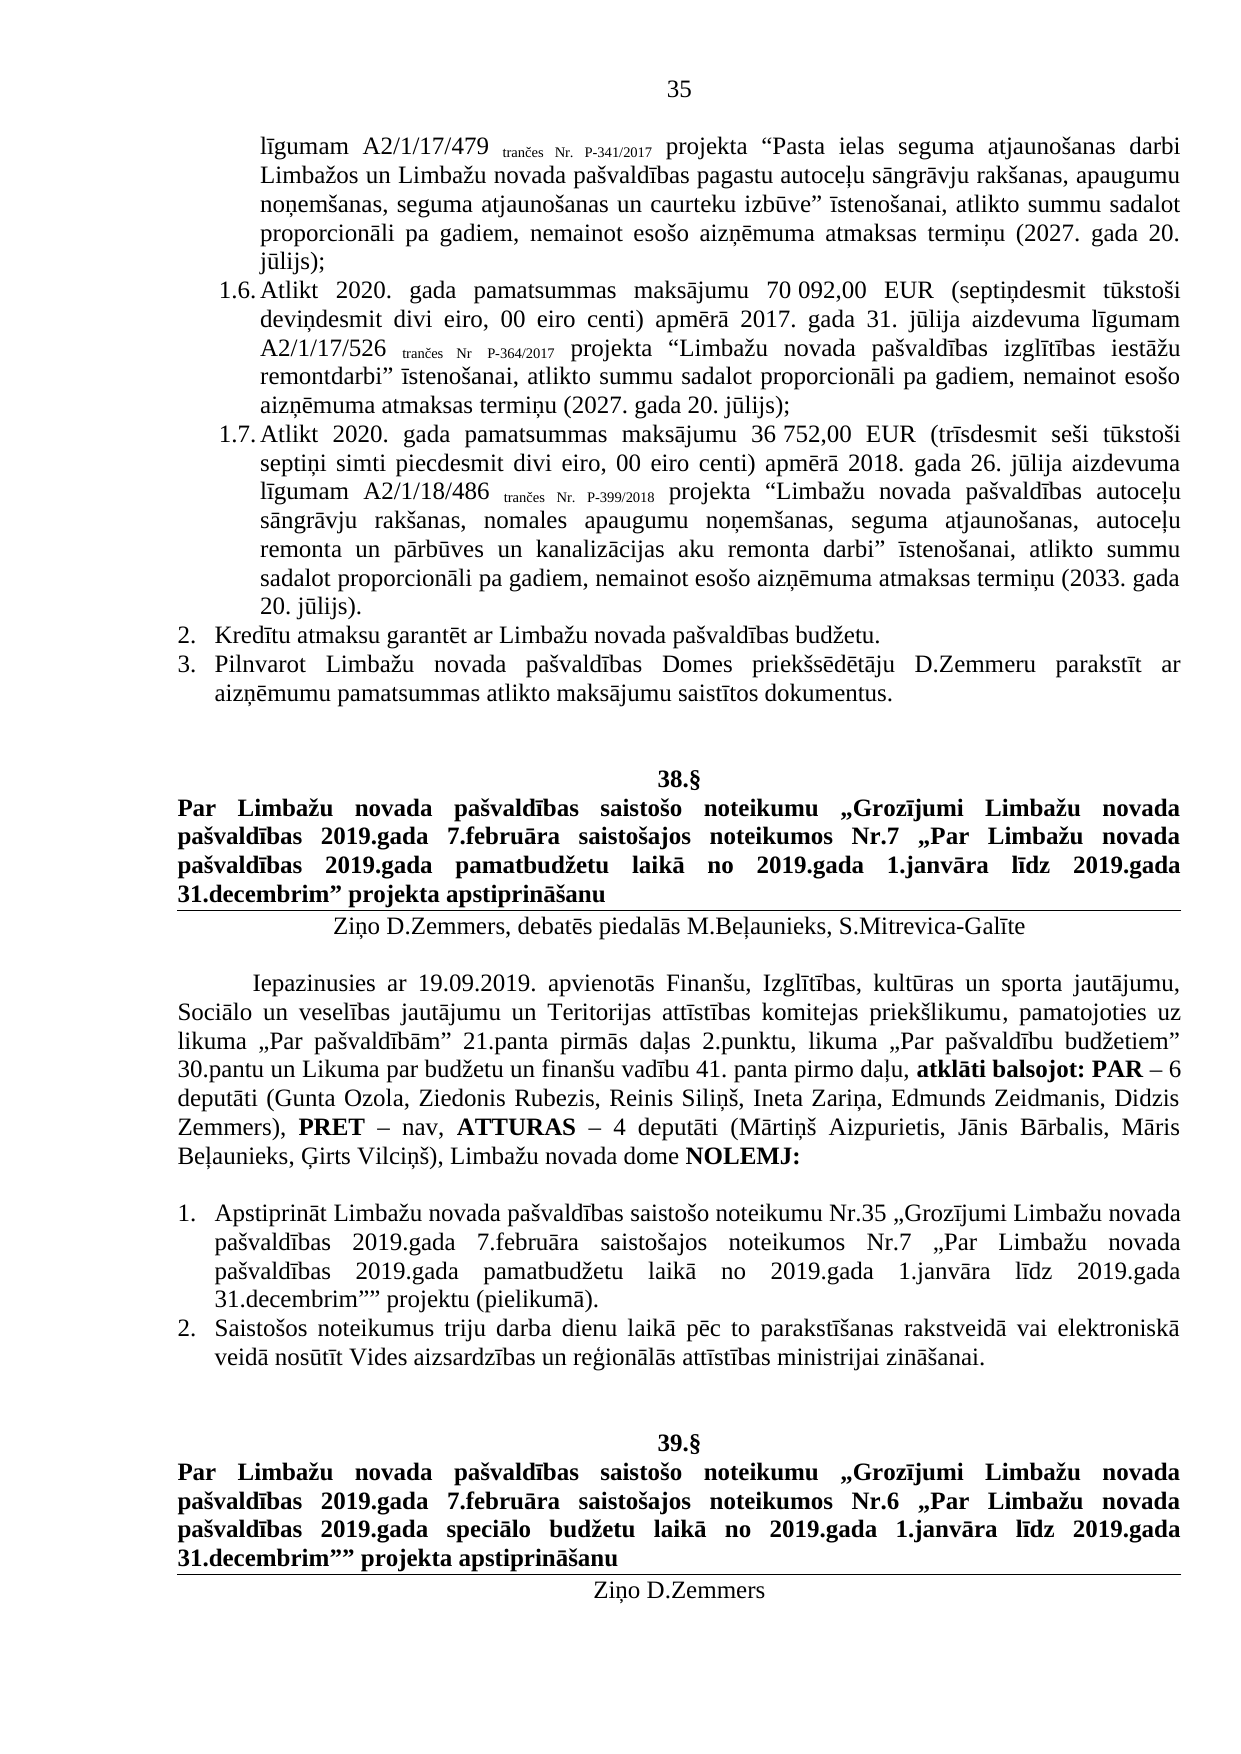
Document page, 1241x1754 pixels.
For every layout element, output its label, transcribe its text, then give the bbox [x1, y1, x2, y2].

text Par Limbažu novada pašvaldības saistošo noteikumu „Grozījumi Limbažu novada pašvaldības 2019.gada 7.februāra saistošajos noteikumos Nr.6 „Par Limbažu novada pašvaldības 2019.gada speciālo budžetu laikā no 2019.gada 1.janvāra līdz 2019.gada 31.decembrim”” projekta apstiprināšanu [177, 1457, 1181, 1574]
list Atlikt 2020. gada pamatsummas maksājumu 36 752,00 EUR (trīsdesmit seši tūkstoši septiņi simti piecdesmit divi eiro, 00 eiro centi) apmērā 2018. gada 26. jūlija aizdevuma līgumam A2/1/18/486 trančes Nr. P-399/2018 projekta “Limbažu novada pašvaldības autoceļu sāngrāvju rakšanas, nomales apaugumu noņemšanas, seguma atjaunošanas, autoceļu remonta un pārbūves un kanalizācijas aku remonta darbi” īstenošanai, atlikto summu sadalot proporcionāli pa gadiem, nemainot esošo aizņēmuma atmaksas termiņu (2033. gada 20. jūlijs). [218, 419, 1181, 620]
text 39.§ [177, 1428, 1181, 1457]
text Ziņo D.Zemmers, debatēs piedalās M.Beļaunieks, S.Mitrevica-Galīte [177, 911, 1181, 939]
list Kredītu atmaksu garantēt ar Limbažu novada pašvaldības budžetu. [177, 620, 1181, 649]
text 38.§ [177, 764, 1181, 793]
list Pilnvarot Limbažu novada pašvaldības Domes priekšsēdētāju D.Zemmeru parakstīt ar aizņēmumu pamatsummas atlikto maksājumu saistītos dokumentus. [177, 649, 1181, 706]
text Iepazinusies ar 19.09.2019. apvienotās Finanšu, Izglītības, kultūras un sporta jautājumu, Sociālo un veselības jautājumu un Teritorijas attīstības komitejas priekšlikumu, pamatojoties uz likuma „Par pašvaldībām” 21.panta pirmās daļas 2.punktu, likuma „Par pašvaldību budžetiem” 30.pantu un Likuma par budžetu un finanšu vadību 41. panta pirmo daļu, atklāti balsojot: PAR – 6 deputāti (Gunta Ozola, Ziedonis Rubezis, Reinis Siliņš, Ineta Zariņa, Edmunds Zeidmanis, Didzis Zemmers), PRET – nav, ATTURAS – 4 deputāti (Mārtiņš Aizpurietis, Jānis Bārbalis, Māris Beļaunieks, Ģirts Vilciņš), Limbažu novada dome NOLEMJ: [177, 968, 1181, 1169]
text Ziņo D.Zemmers [177, 1575, 1181, 1604]
text Par Limbažu novada pašvaldības saistošo noteikumu „Grozījumi Limbažu novada pašvaldības 2019.gada 7.februāra saistošajos noteikumos Nr.7 „Par Limbažu novada pašvaldības 2019.gada pamatbudžetu laikā no 2019.gada 1.janvāra līdz 2019.gada 31.decembrim” projekta apstiprināšanu [177, 793, 1181, 910]
list Atlikt 2020. gada pamatsummas maksājumu 70 092,00 EUR (septiņdesmit tūkstoši deviņdesmit divi eiro, 00 eiro centi) apmērā 2017. gada 31. jūlija aizdevuma līgumam A2/1/17/526 trančes Nr P-364/2017 projekta “Limbažu novada pašvaldības izglītības iestāžu remontdarbi” īstenošanai, atlikto summu sadalot proporcionāli pa gadiem, nemainot esošo aizņēmuma atmaksas termiņu (2027. gada 20. jūlijs); [218, 275, 1181, 419]
list Apstiprināt Limbažu novada pašvaldības saistošo noteikumu Nr.35 „Grozījumi Limbažu novada pašvaldības 2019.gada 7.februāra saistošajos noteikumos Nr.7 „Par Limbažu novada pašvaldības 2019.gada pamatbudžetu laikā no 2019.gada 1.janvāra līdz 2019.gada 31.decembrim”” projektu (pielikumā). [177, 1198, 1181, 1313]
